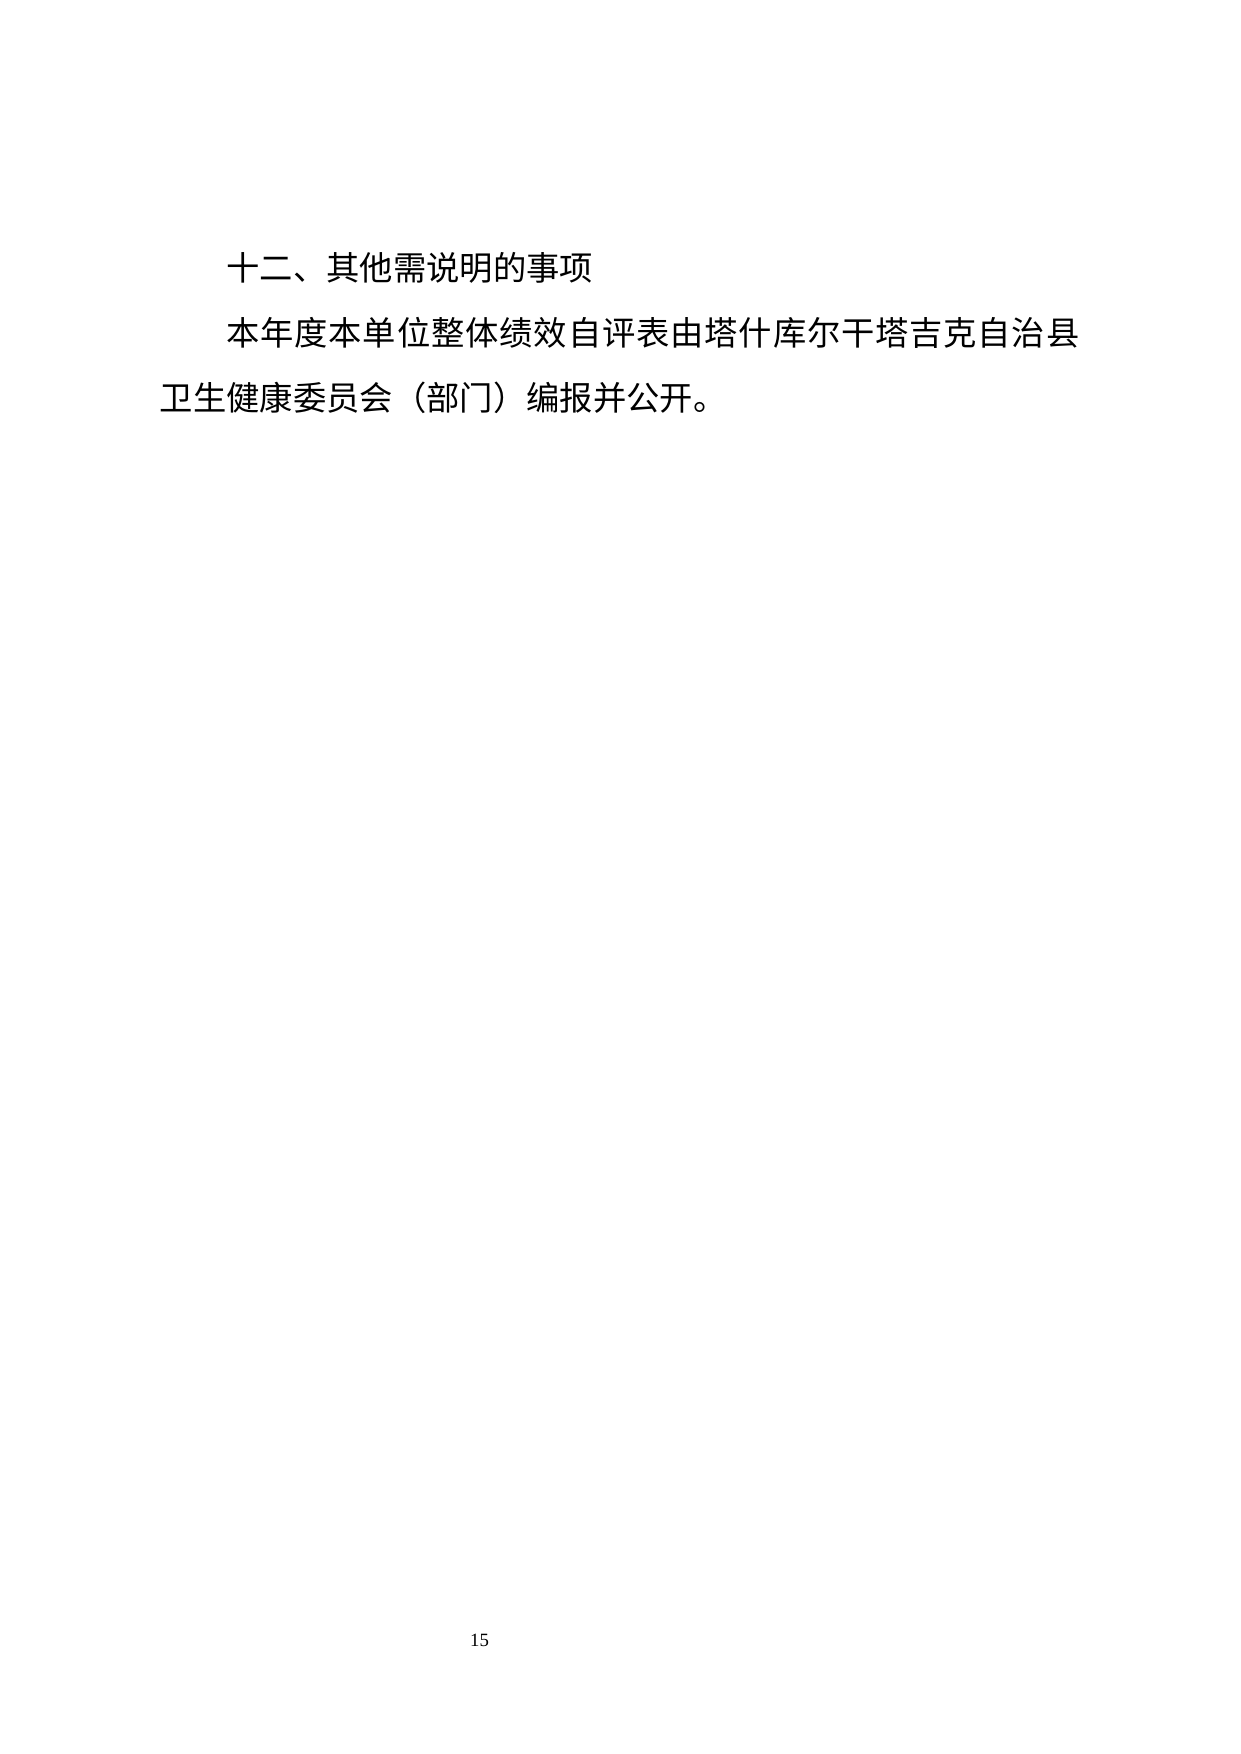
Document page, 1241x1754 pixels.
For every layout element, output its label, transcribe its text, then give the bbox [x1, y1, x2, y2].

text 十二、其他需说明的事项 [159, 233, 1081, 298]
text 本年度本单位整体绩效自评表由塔什库尔干塔吉克自治县卫生健康委员会（部门）编报并公开。 [159, 298, 1081, 428]
